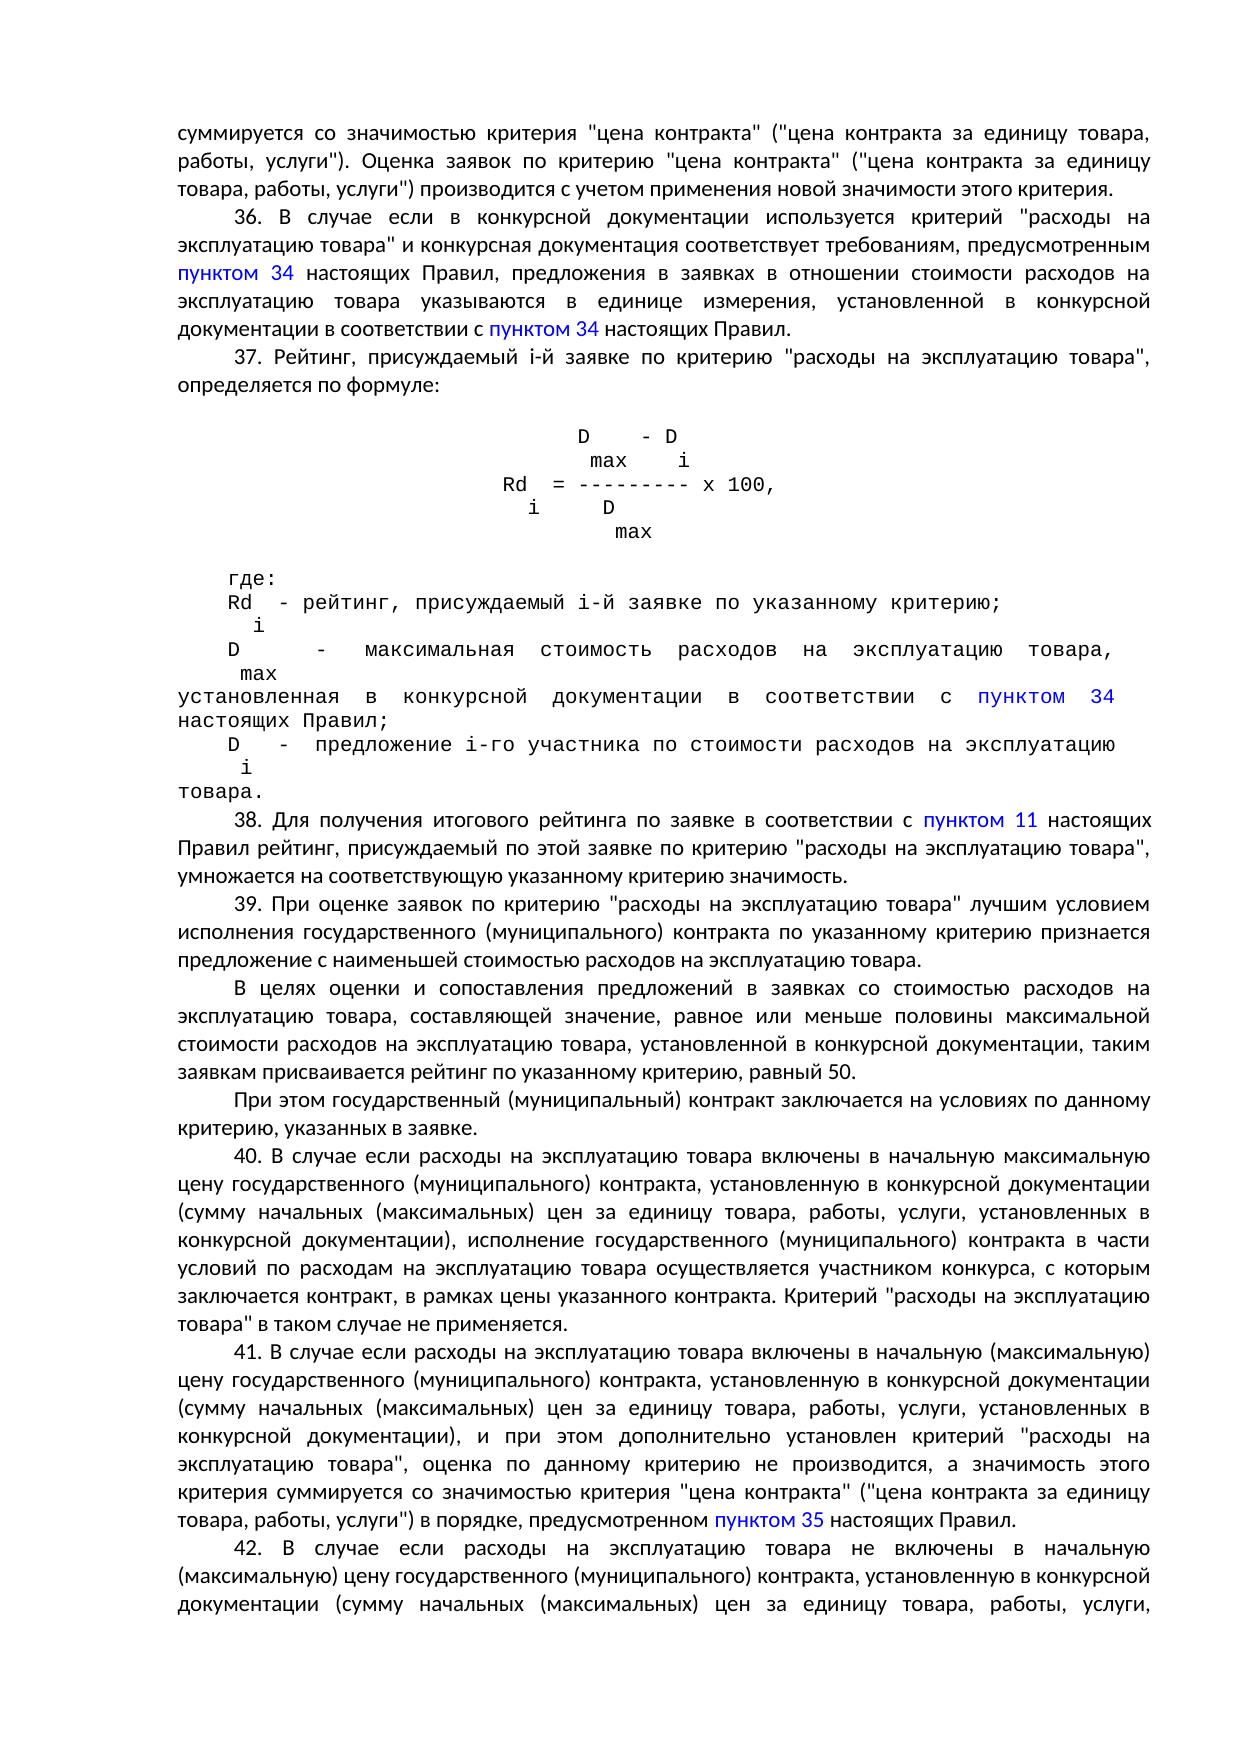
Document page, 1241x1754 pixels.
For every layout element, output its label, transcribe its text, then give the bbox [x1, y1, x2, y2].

text 40. В случае если расходы на эксплуатацию товара включены в начальную максимальную цену государственного (муниципального) контракта, установленную в конкурсной документации (сумму начальных (максимальных) цен за единицу товара, работы, услуги, установленных в конкурсной документации), исполнение государственного (муниципального) контракта в части условий по расходам на эксплуатацию товара осуществляется участником конкурса, с которым заключается контракт, в рамках цены указанного контракта. Критерий "расходы на эксплуатацию товара" в таком случае не применяется. [177, 1141, 1152, 1337]
text max i [177, 450, 1152, 474]
text max [177, 663, 1152, 686]
text 36. В случае если в конкурсной документации используется критерий "расходы на эксплуатацию товара" и конкурсная документация соответствует требованиям, предусмотренным пунктом 34 настоящих Правил, предложения в заявках в отношении стоимости расходов на эксплуатацию товара указываются в единице измерения, установленной в конкурсной документации в соответствии с пунктом 34 настоящих Правил. [177, 202, 1152, 342]
text i [177, 616, 1152, 639]
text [177, 1533, 1152, 1617]
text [177, 118, 1152, 202]
text Rd = --------- x 100, [177, 474, 1152, 497]
text i D [177, 497, 1152, 521]
text 37. Рейтинг, присуждаемый i-й заявке по критерию "расходы на эксплуатацию товара", определяется по формуле: [177, 342, 1152, 398]
text настоящих Правил; [177, 710, 1152, 734]
text D - максимальная стоимость расходов на эксплуатацию товара, [177, 639, 1152, 663]
text товара. [177, 781, 1152, 805]
text i [177, 757, 1152, 781]
text При этом государственный (муниципальный) контракт заключается на условиях по данному критерию, указанных в заявке. [177, 1085, 1152, 1141]
text Rd - рейтинг, присуждаемый i-й заявке по указанному критерию; [177, 592, 1152, 616]
text 39. При оценке заявок по критерию "расходы на эксплуатацию товара" лучшим условием исполнения государственного (муниципального) контракта по указанному критерию признается предложение с наименьшей стоимостью расходов на эксплуатацию товара. [177, 889, 1152, 973]
text max [177, 521, 1152, 544]
text В целях оценки и сопоставления предложений в заявках со стоимостью расходов на эксплуатацию товара, составляющей значение, равное или меньше половины максимальной стоимости расходов на эксплуатацию товара, установленной в конкурсной документации, таким заявкам присваивается рейтинг по указанному критерию, равный 50. [177, 973, 1152, 1085]
text 41. В случае если расходы на эксплуатацию товара включены в начальную (максимальную) цену государственного (муниципального) контракта, установленную в конкурсной документации (сумму начальных (максимальных) цен за единицу товара, работы, услуги, установленных в конкурсной документации), и при этом дополнительно установлен критерий "расходы на эксплуатацию товара", оценка по данному критерию не производится, а значимость этого критерия суммируется со значимостью критерия "цена контракта" ("цена контракта за единицу товара, работы, услуги") в порядке, предусмотренном пунктом 35 настоящих Правил. [177, 1337, 1152, 1533]
text 38. Для получения итогового рейтинга по заявке в соответствии с пунктом 11 настоящих Правил рейтинг, присуждаемый по этой заявке по критерию "расходы на эксплуатацию товара", умножается на соответствующую указанному критерию значимость. [177, 805, 1152, 889]
text D - предложение i-го участника по стоимости расходов на эксплуатацию [177, 734, 1152, 757]
text где: [177, 568, 1152, 592]
text D - D [177, 426, 1152, 450]
text установленная в конкурсной документации в соответствии с пунктом 34 [177, 686, 1152, 710]
